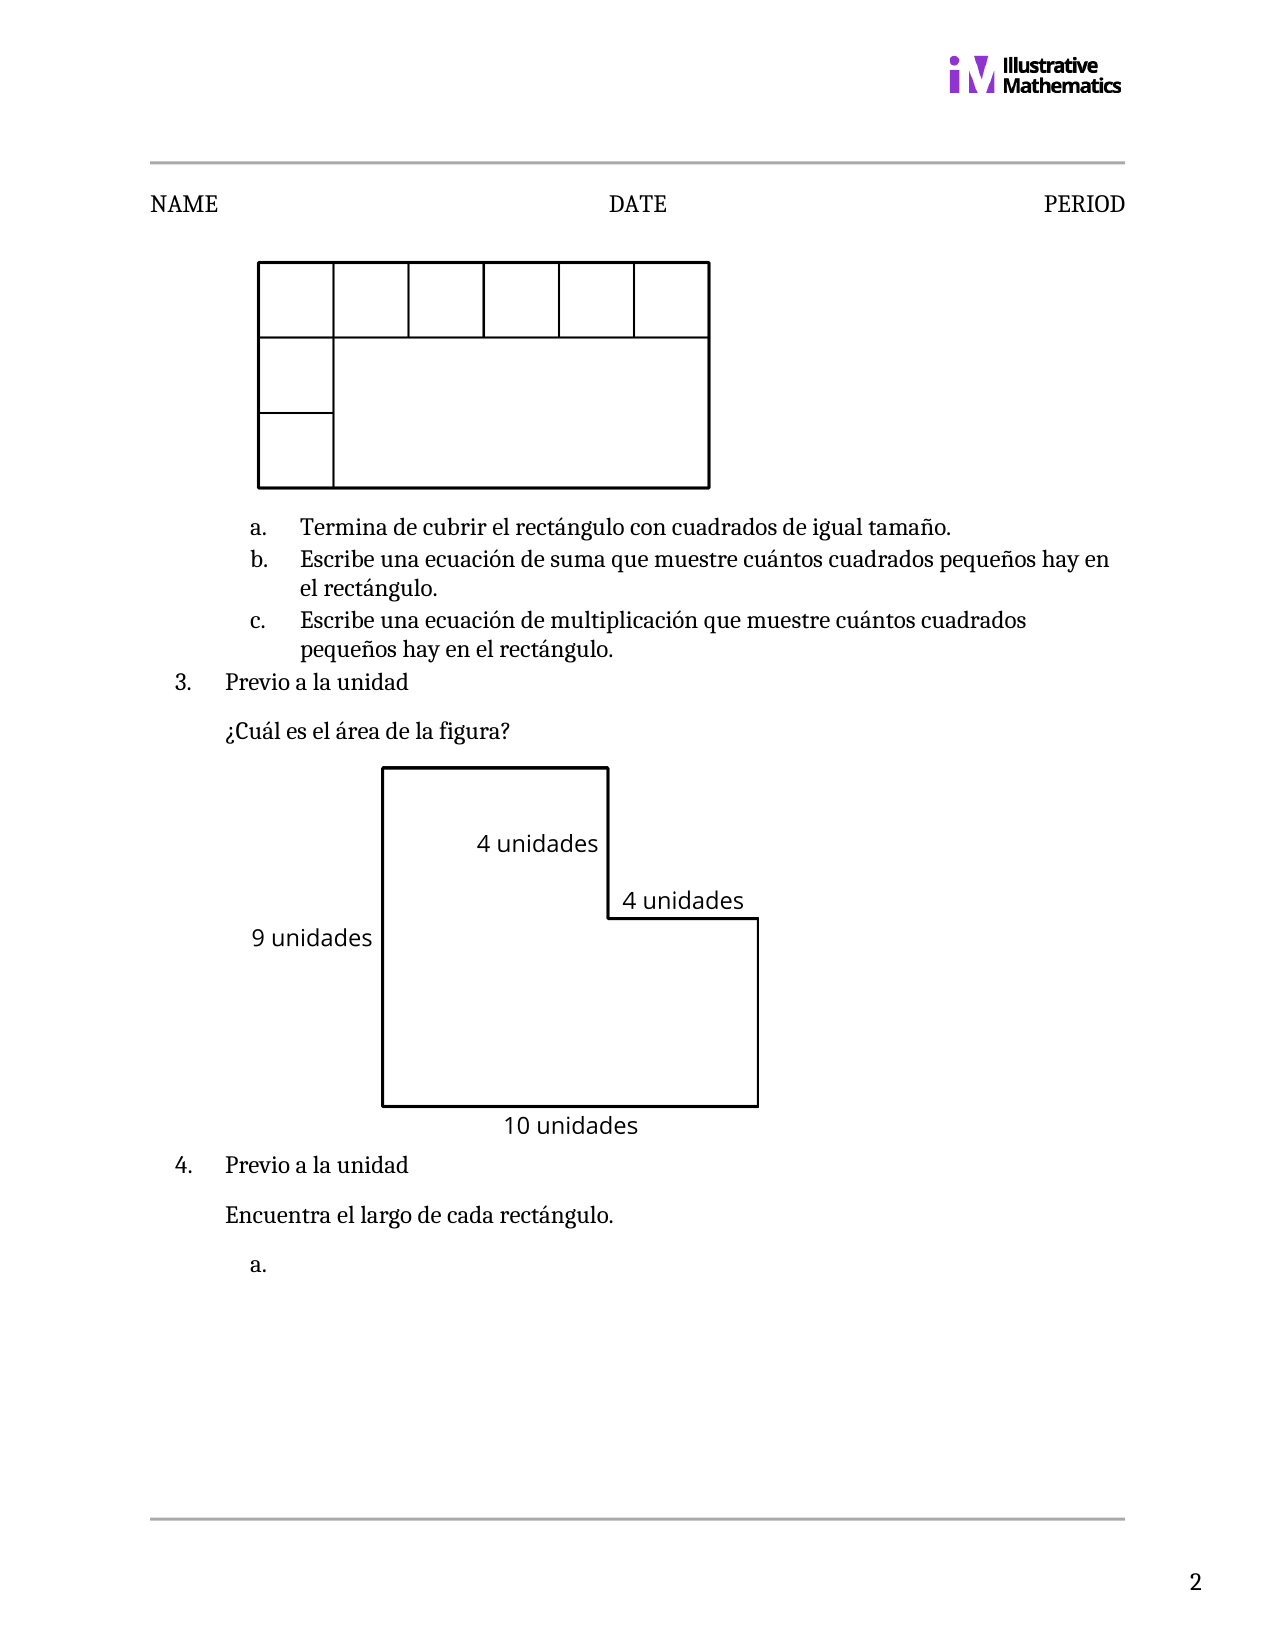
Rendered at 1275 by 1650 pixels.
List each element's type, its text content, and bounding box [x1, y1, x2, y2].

list Previo a la unidad [175, 1151, 1125, 1180]
picture [243, 766, 759, 1142]
picture [243, 247, 724, 503]
list Escribe una ecuación de multiplicación que muestre cuántos cuadrados pequeños hay en el rectángulo. [250, 606, 1125, 664]
list ¿Cuál es el área de la figura? [175, 717, 1125, 746]
list Termina de cubrir el rectángulo con cuadrados de igual tamaño. [250, 512, 1125, 541]
list Encuentra el largo de cada rectángulo. [175, 1201, 1125, 1229]
picture [949, 55, 1121, 93]
list Escribe una ecuación de suma que muestre cuántos cuadrados pequeños hay en el rectángulo. [250, 545, 1125, 602]
list Previo a la unidad [175, 667, 1125, 696]
